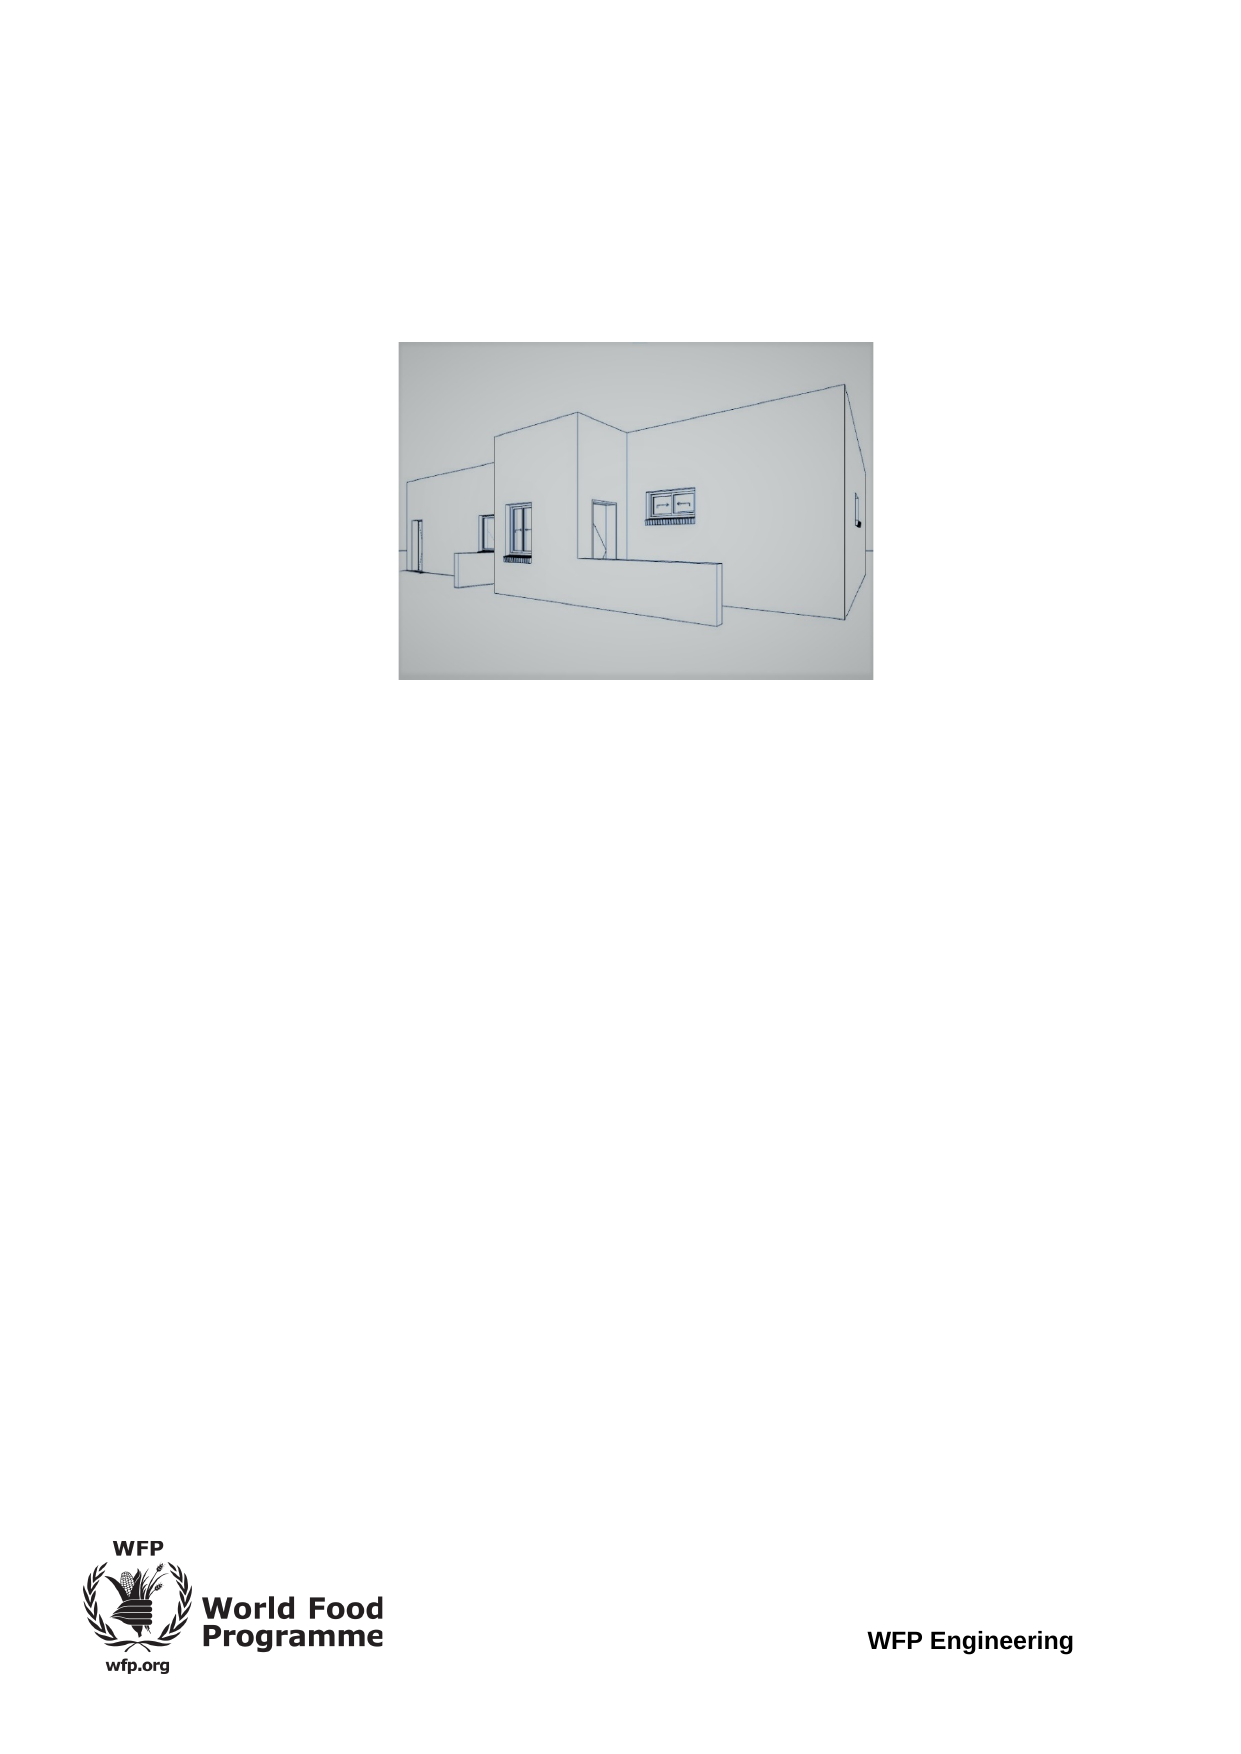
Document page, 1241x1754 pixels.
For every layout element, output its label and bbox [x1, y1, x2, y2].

picture [398, 342, 874, 680]
